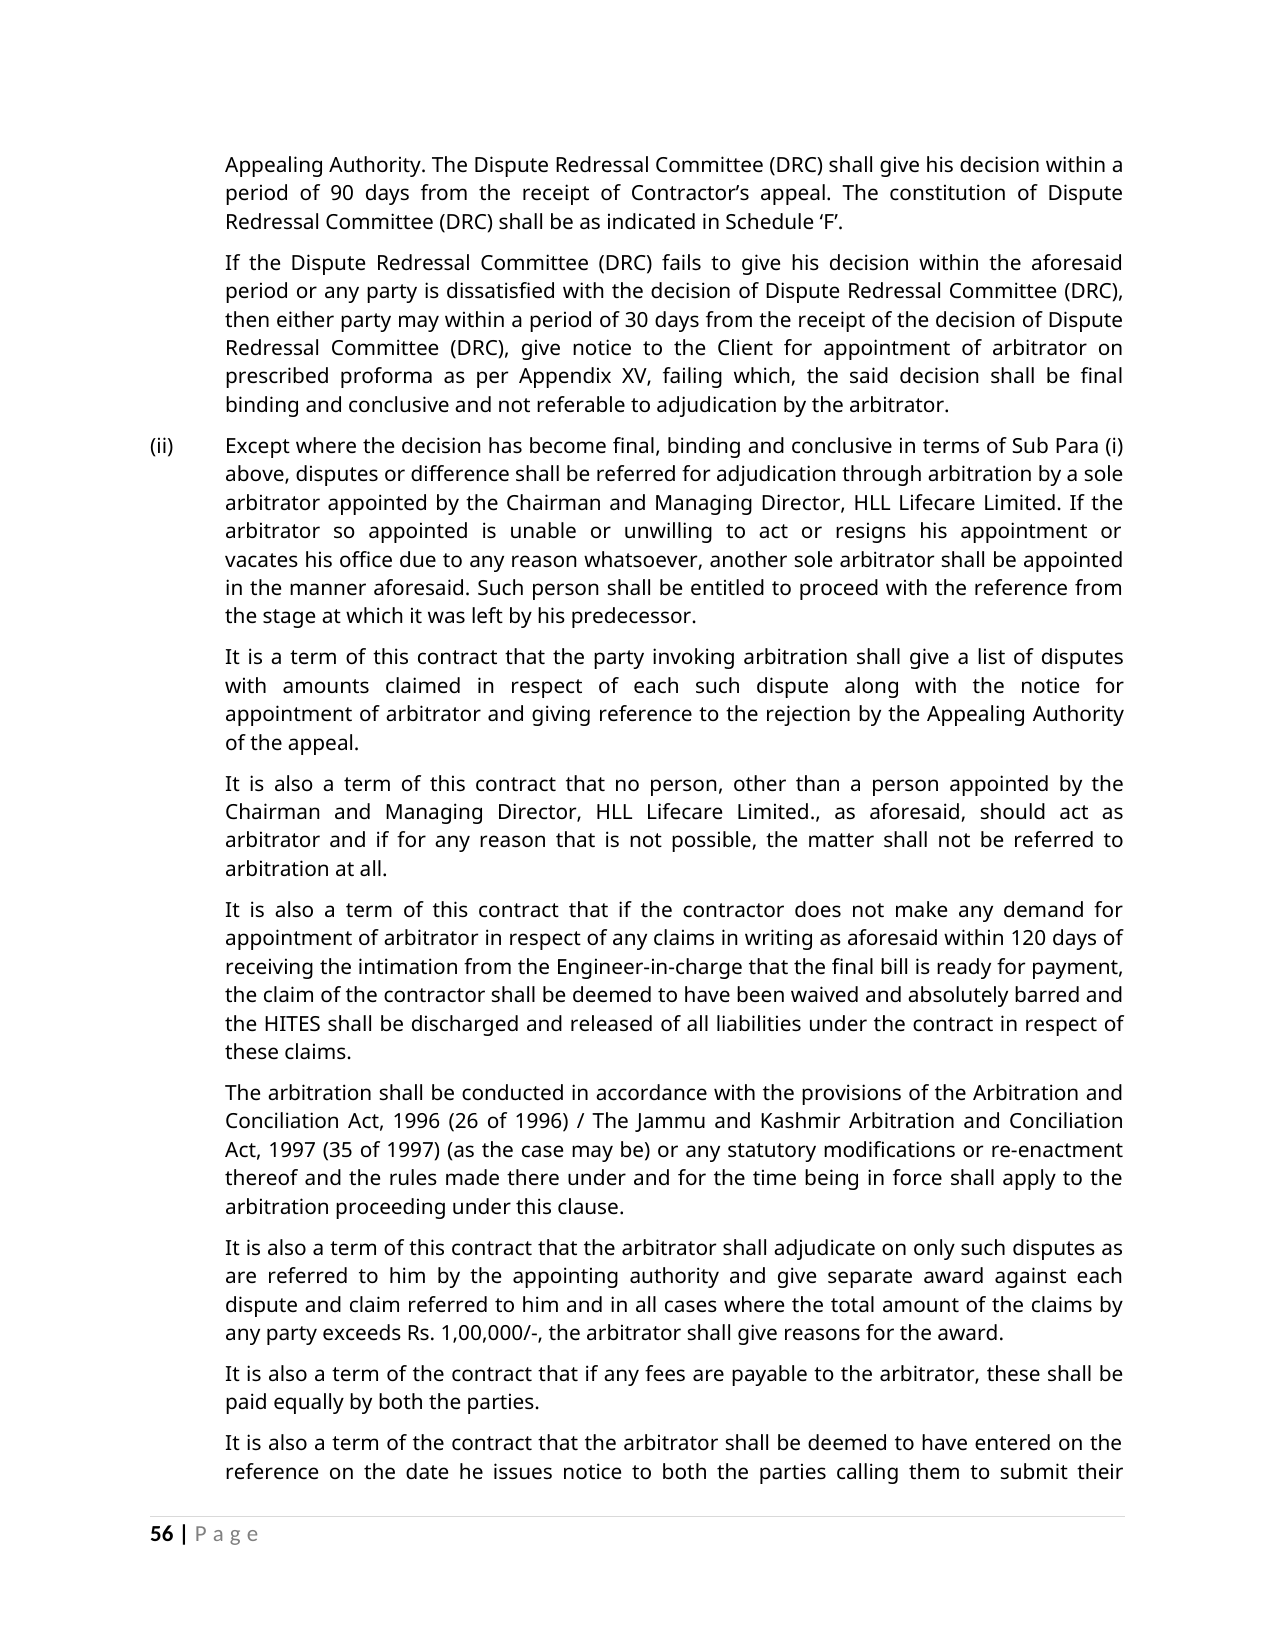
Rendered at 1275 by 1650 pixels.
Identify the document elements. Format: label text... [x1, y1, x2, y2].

text It is also a term of the contract that if any fees are payable to the arbitrator, these shall be paid equally by both the parties. [225, 1359, 1125, 1416]
text If the Dispute Redressal Committee (DRC) fails to give his decision within the aforesaid period or any party is dissatisfied with the decision of Dispute Redressal Committee (DRC), then either party may within a period of 30 days from the receipt of the decision of Dispute Redressal Committee (DRC), give notice to the Client for appointment of arbitrator on prescribed proforma as per Appendix XV, failing which, the said decision shall be final binding and conclusive and not referable to adjudication by the arbitrator. [225, 248, 1125, 418]
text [225, 1428, 1125, 1485]
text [225, 150, 1125, 235]
text It is a term of this contract that the party invoking arbitration shall give a list of disputes with amounts claimed in respect of each such dispute along with the notice for appointment of arbitrator and giving reference to the rejection by the Appealing Authority of the appeal. [225, 642, 1125, 756]
text It is also a term of this contract that if the contractor does not make any demand for appointment of arbitrator in respect of any claims in writing as aforesaid within 120 days of receiving the intimation from the Engineer-in-charge that the final bill is ready for payment, the claim of the contractor shall be deemed to have been waived and absolutely barred and the HITES shall be discharged and released of all liabilities under the contract in respect of these claims. [225, 895, 1125, 1066]
text It is also a term of this contract that the arbitrator shall adjudicate on only such disputes as are referred to him by the appointing authority and give separate award against each dispute and claim referred to him and in all cases where the total amount of the claims by any party exceeds Rs. 1,00,000/-, the arbitrator shall give reasons for the award. [225, 1233, 1125, 1347]
text (ii) Except where the decision has become final, binding and conclusive in terms of Sub Para (i) above, disputes or difference shall be referred for adjudication through arbitration by a sole arbitrator appointed by the Chairman and Managing Director, HLL Lifecare Limited. If the arbitrator so appointed is unable or unwilling to act or resigns his appointment or vacates his office due to any reason whatsoever, another sole arbitrator shall be appointed in the manner aforesaid. Such person shall be entitled to proceed with the reference from the stage at which it was left by his predecessor. [150, 431, 1125, 630]
text It is also a term of this contract that no person, other than a person appointed by the Chairman and Managing Director, HLL Lifecare Limited., as aforesaid, should act as arbitrator and if for any reason that is not possible, the matter shall not be referred to arbitration at all. [225, 769, 1125, 882]
text The arbitration shall be conducted in accordance with the provisions of the Arbitration and Conciliation Act, 1996 (26 of 1996) / The Jammu and Kashmir Arbitration and Conciliation Act, 1997 (35 of 1997) (as the case may be) or any statutory modifications or re-enactment thereof and the rules made there under and for the time being in force shall apply to the arbitration proceeding under this clause. [225, 1078, 1125, 1220]
